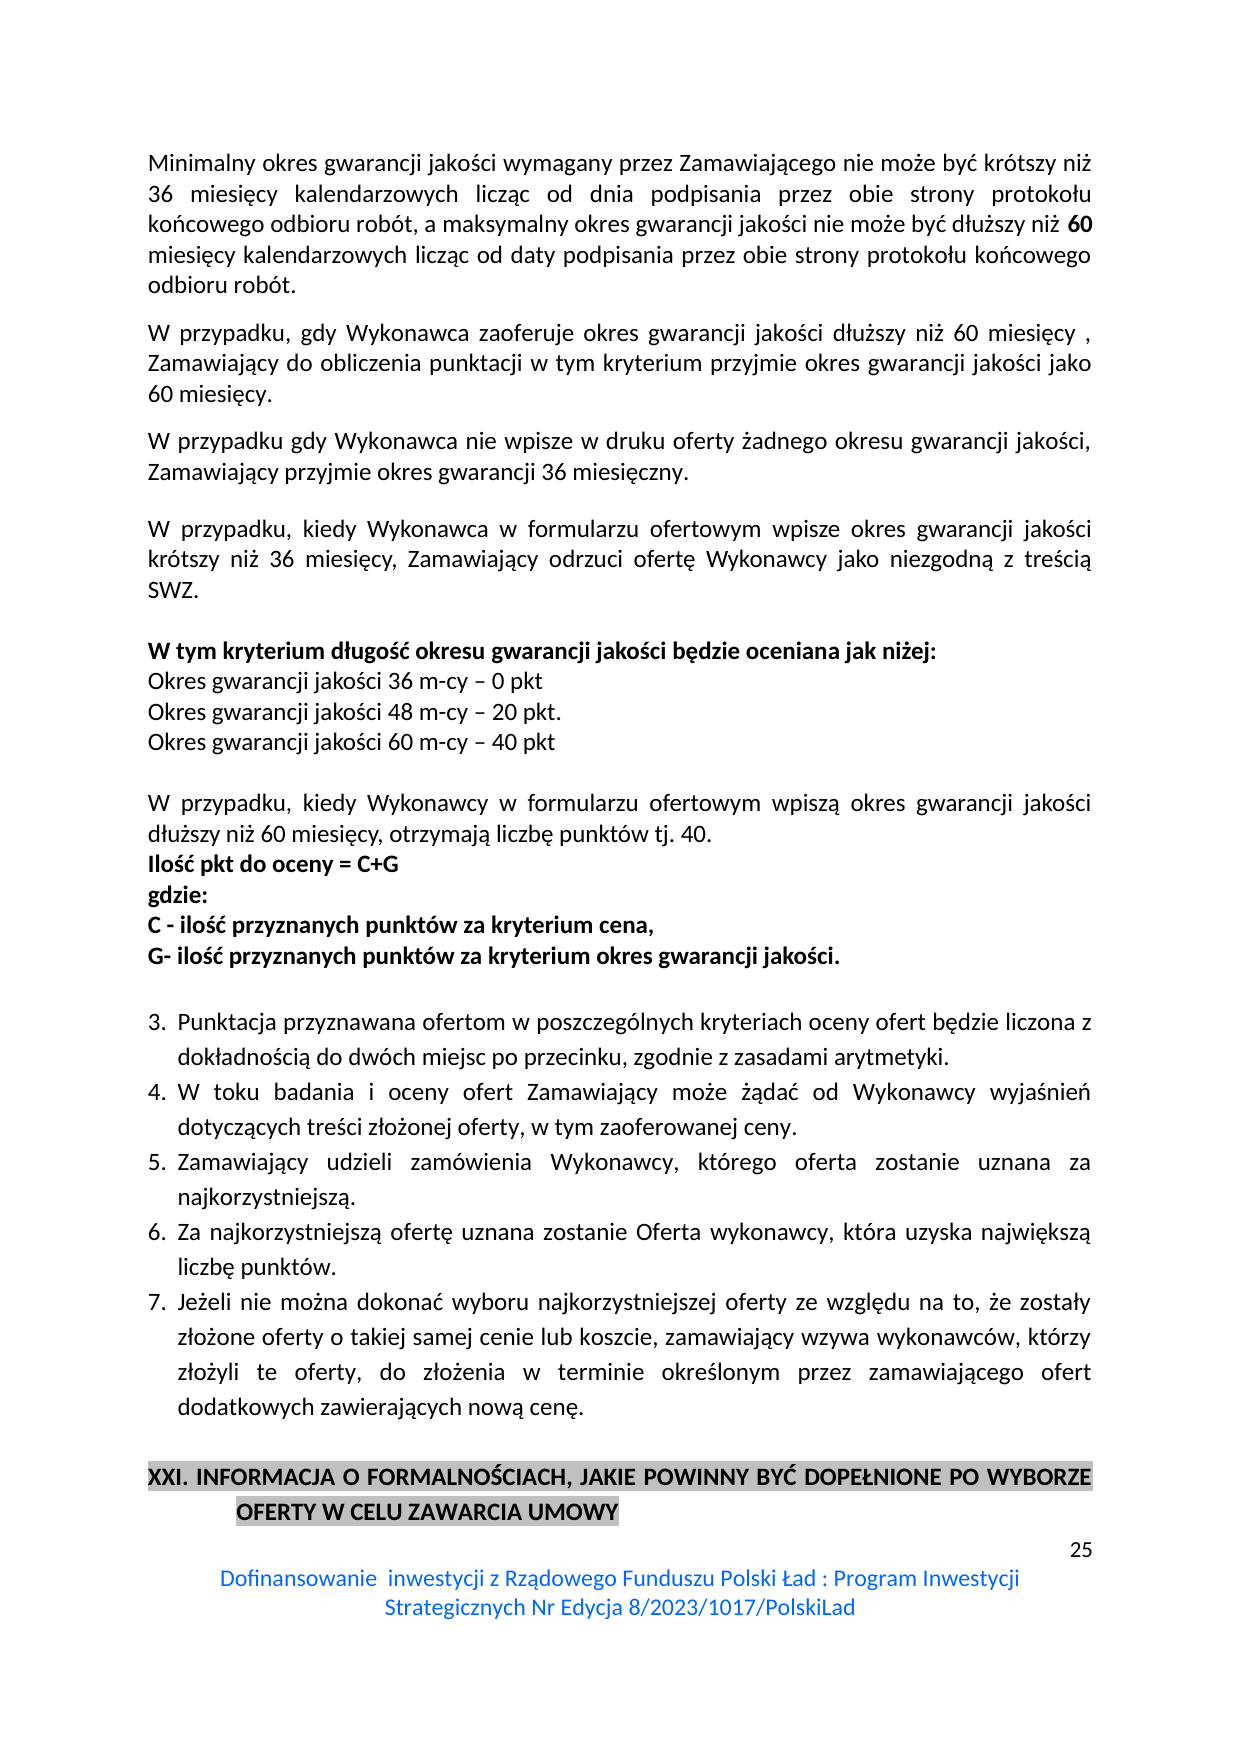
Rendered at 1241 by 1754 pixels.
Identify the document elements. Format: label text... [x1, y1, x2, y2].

list Za najkorzystniejszą ofertę uznana zostanie Oferta wykonawcy, która uzyska największą liczbę punktów. [148, 1216, 1093, 1281]
text Okres gwarancji jakości 36 m-cy – 0 pkt [148, 665, 1093, 696]
list W toku badania i oceny ofert Zamawiający może żądać od Wykonawcy wyjaśnień dotyczących treści złożonej oferty, w tym zaoferowanej ceny. [148, 1076, 1093, 1141]
text W przypadku, gdy Wykonawca zaoferuje okres gwarancji jakości dłuższy niż 60 miesięcy , Zamawiający do obliczenia punktacji w tym kryterium przyjmie okres gwarancji jakości jako 60 miesięcy. [148, 317, 1093, 408]
text W tym kryterium długość okresu gwarancji jakości będzie oceniana jak niżej: [148, 635, 1093, 665]
text W przypadku, kiedy Wykonawca w formularzu ofertowym wpisze okres gwarancji jakości krótszy niż 36 miesięcy, Zamawiający odrzuci ofertę Wykonawcy jako niezgodną z treścią SWZ. [148, 513, 1093, 604]
text W przypadku, kiedy Wykonawcy w formularzu ofertowym wpiszą okres gwarancji jakości dłuższy niż 60 miesięcy, otrzymają liczbę punktów tj. 40. [148, 787, 1093, 848]
list Jeżeli nie można dokonać wyboru najkorzystniejszej oferty ze względu na to, że zostały złożone oferty o takiej samej cenie lub koszcie, zamawiający wzywa wykonawców, którzy złożyli te oferty, do złożenia w terminie określonym przez zamawiającego ofert dodatkowych zawierających nową cenę. [148, 1286, 1093, 1421]
text W przypadku gdy Wykonawca nie wpisze w druku oferty żadnego okresu gwarancji jakości, Zamawiający przyjmie okres gwarancji 36 miesięczny. [148, 425, 1093, 486]
text Minimalny okres gwarancji jakości wymagany przez Zamawiającego nie może być krótszy niż 36 miesięcy kalendarzowych licząc od dnia podpisania przez obie strony protokołu końcowego odbioru robót, a maksymalny okres gwarancji jakości nie może być dłuższy niż 60 miesięcy kalendarzowych licząc od daty podpisania przez obie strony protokołu końcowego odbioru robót. [148, 148, 1093, 300]
text XXI. INFORMACJA O FORMALNOŚCIACH, JAKIE POWINNY BYĆ DOPEŁNIONE PO WYBORZE OFERTY W CELU ZAWARCIA UMOWY [148, 1491, 1093, 1526]
text Okres gwarancji jakości 48 m-cy – 20 pkt. [148, 696, 1093, 726]
text Ilość pkt do oceny = C+G [148, 848, 1093, 879]
text gdzie: [148, 879, 1093, 909]
text G- ilość przyznanych punktów za kryterium okres gwarancji jakości. [148, 940, 1093, 971]
text Okres gwarancji jakości 60 m-cy – 40 pkt [148, 726, 1093, 757]
list Punktacja przyznawana ofertom w poszczególnych kryteriach oceny ofert będzie liczona z dokładnością do dwóch miejsc po przecinku, zgodnie z zasadami arytmetyki. [148, 1006, 1093, 1071]
text C - ilość przyznanych punktów za kryterium cena, [148, 909, 1093, 940]
list Zamawiający udzieli zamówienia Wykonawcy, którego oferta zostanie uznana za najkorzystniejszą. [148, 1146, 1093, 1211]
